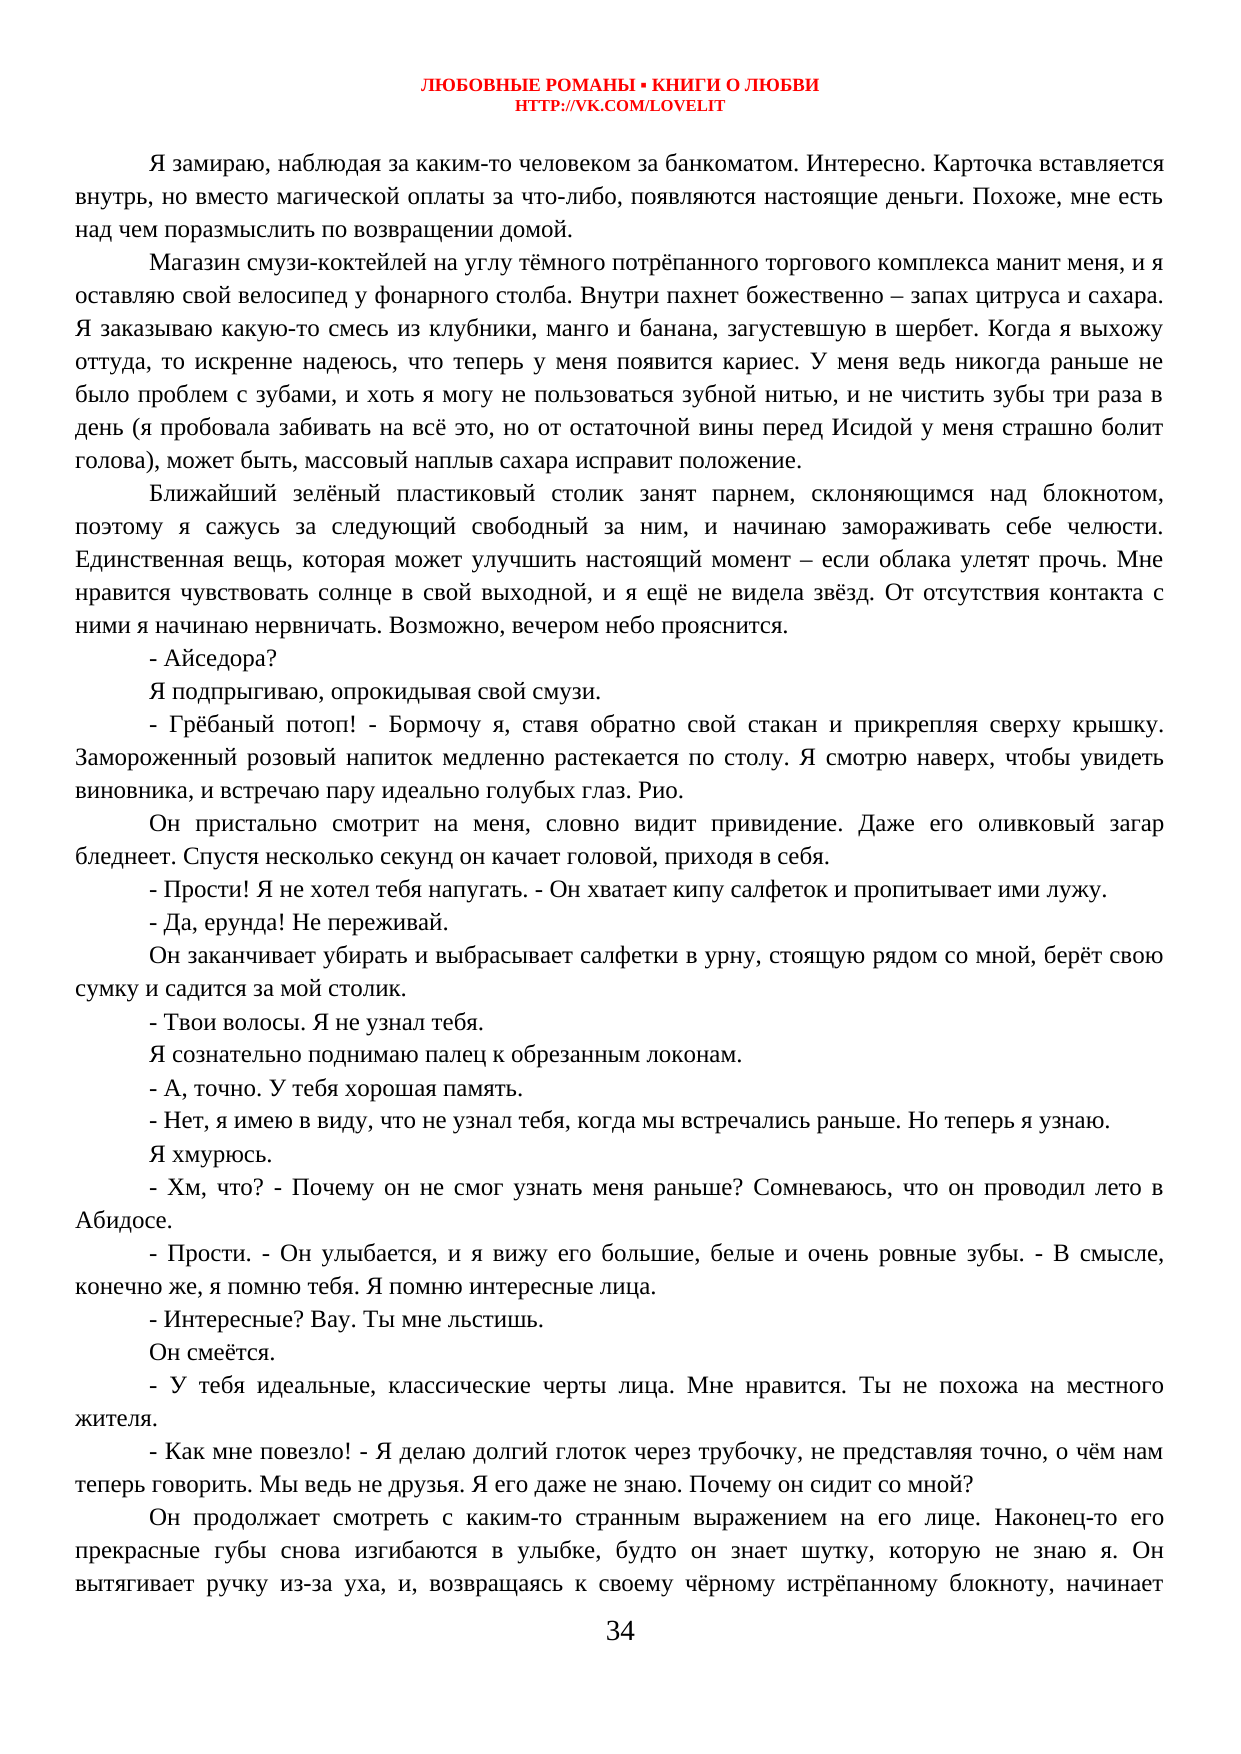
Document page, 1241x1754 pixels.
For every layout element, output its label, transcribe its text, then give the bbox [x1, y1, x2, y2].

text Я хмурюсь. [75, 1139, 1165, 1167]
text - Интересные? Вау. Ты мне льстишь. [75, 1304, 1165, 1332]
text - Да, ерунда! Не переживай. [75, 907, 1165, 936]
text - Прости. - Он улыбается, и я вижу его большие, белые и очень ровные зубы. - В смысле, конечно же, я помню тебя. Я помню интересные лица. [75, 1238, 1165, 1299]
text - Айседора? [75, 643, 1165, 672]
text - А, точно. У тебя хорошая память. [75, 1073, 1165, 1101]
text Я подпрыгиваю, опрокидывая свой смузи. [75, 676, 1165, 705]
text - Твои волосы. Я не узнал тебя. [75, 1007, 1165, 1035]
text Он заканчивает убирать и выбрасывает салфетки в урну, стоящую рядом со мной, берёт свою сумку и садится за мой столик. [75, 941, 1165, 1002]
text - Прости! Я не хотел тебя напугать. - Он хватает кипу салфеток и пропитывает ими лужу. [75, 874, 1165, 903]
text Магазин смузи-коктейлей на углу тёмного потрёпанного торгового комплекса манит меня, и я оставляю свой велосипед у фонарного столба. Внутри пахнет божественно – запах цитруса и сахара. Я заказываю какую-то смесь из клубники, манго и банана, загустевшую в шербет. Когда я выхожу оттуда, то искренне надеюсь, что теперь у меня появится кариес. У меня ведь никогда раньше не было проблем с зубами, и хоть я могу не пользоваться зубной нитью, и не чистить зубы три раза в день (я пробовала забивать на всё это, но от остаточной вины перед Исидой у меня страшно болит голова), может быть, массовый наплыв сахара исправит положение. [75, 247, 1165, 474]
text - У тебя идеальные, классические черты лица. Мне нравится. Ты не похожа на местного жителя. [75, 1370, 1165, 1432]
text - Как мне повезло! - Я делаю долгий глоток через трубочку, не представляя точно, о чём нам теперь говорить. Мы ведь не друзья. Я его даже не знаю. Почему он сидит со мной? [75, 1436, 1165, 1498]
text Он смеётся. [75, 1337, 1165, 1366]
text - Грёбаный потоп! - Бормочу я, ставя обратно свой стакан и прикрепляя сверху крышку. Замороженный розовый напиток медленно растекается по столу. Я смотрю наверх, чтобы увидеть виновника, и встречаю пару идеально голубых глаз. Рио. [75, 709, 1165, 804]
text Он пристально смотрит на меня, словно видит привидение. Даже его оливковый загар бледнеет. Спустя несколько секунд он качает головой, приходя в себя. [75, 808, 1165, 870]
text - Нет, я имею в виду, что не узнал тебя, когда мы встречались раньше. Но теперь я узнаю. [75, 1106, 1165, 1134]
text - Хм, что? - Почему он не смог узнать меня раньше? Сомневаюсь, что он проводил лето в Абидосе. [75, 1172, 1165, 1233]
text Я сознательно поднимаю палец к обрезанным локонам. [75, 1039, 1165, 1068]
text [75, 1502, 1165, 1597]
text Я замираю, наблюдая за каким-то человеком за банкоматом. Интересно. Карточка вставляется внутрь, но вместо магической оплаты за что-либо, появляются настоящие деньги. Похоже, мне есть над чем поразмыслить по возвращении домой. [75, 148, 1165, 243]
text Ближайший зелёный пластиковый столик занят парнем, склоняющимся над блокнотом, поэтому я сажусь за следующий свободный за ним, и начинаю замораживать себе челюсти. Единственная вещь, которая может улучшить настоящий момент – если облака улетят прочь. Мне нравится чувствовать солнце в свой выходной, и я ещё не видела звёзд. От отсутствия контакта с ними я начинаю нервничать. Возможно, вечером небо прояснится. [75, 478, 1165, 639]
